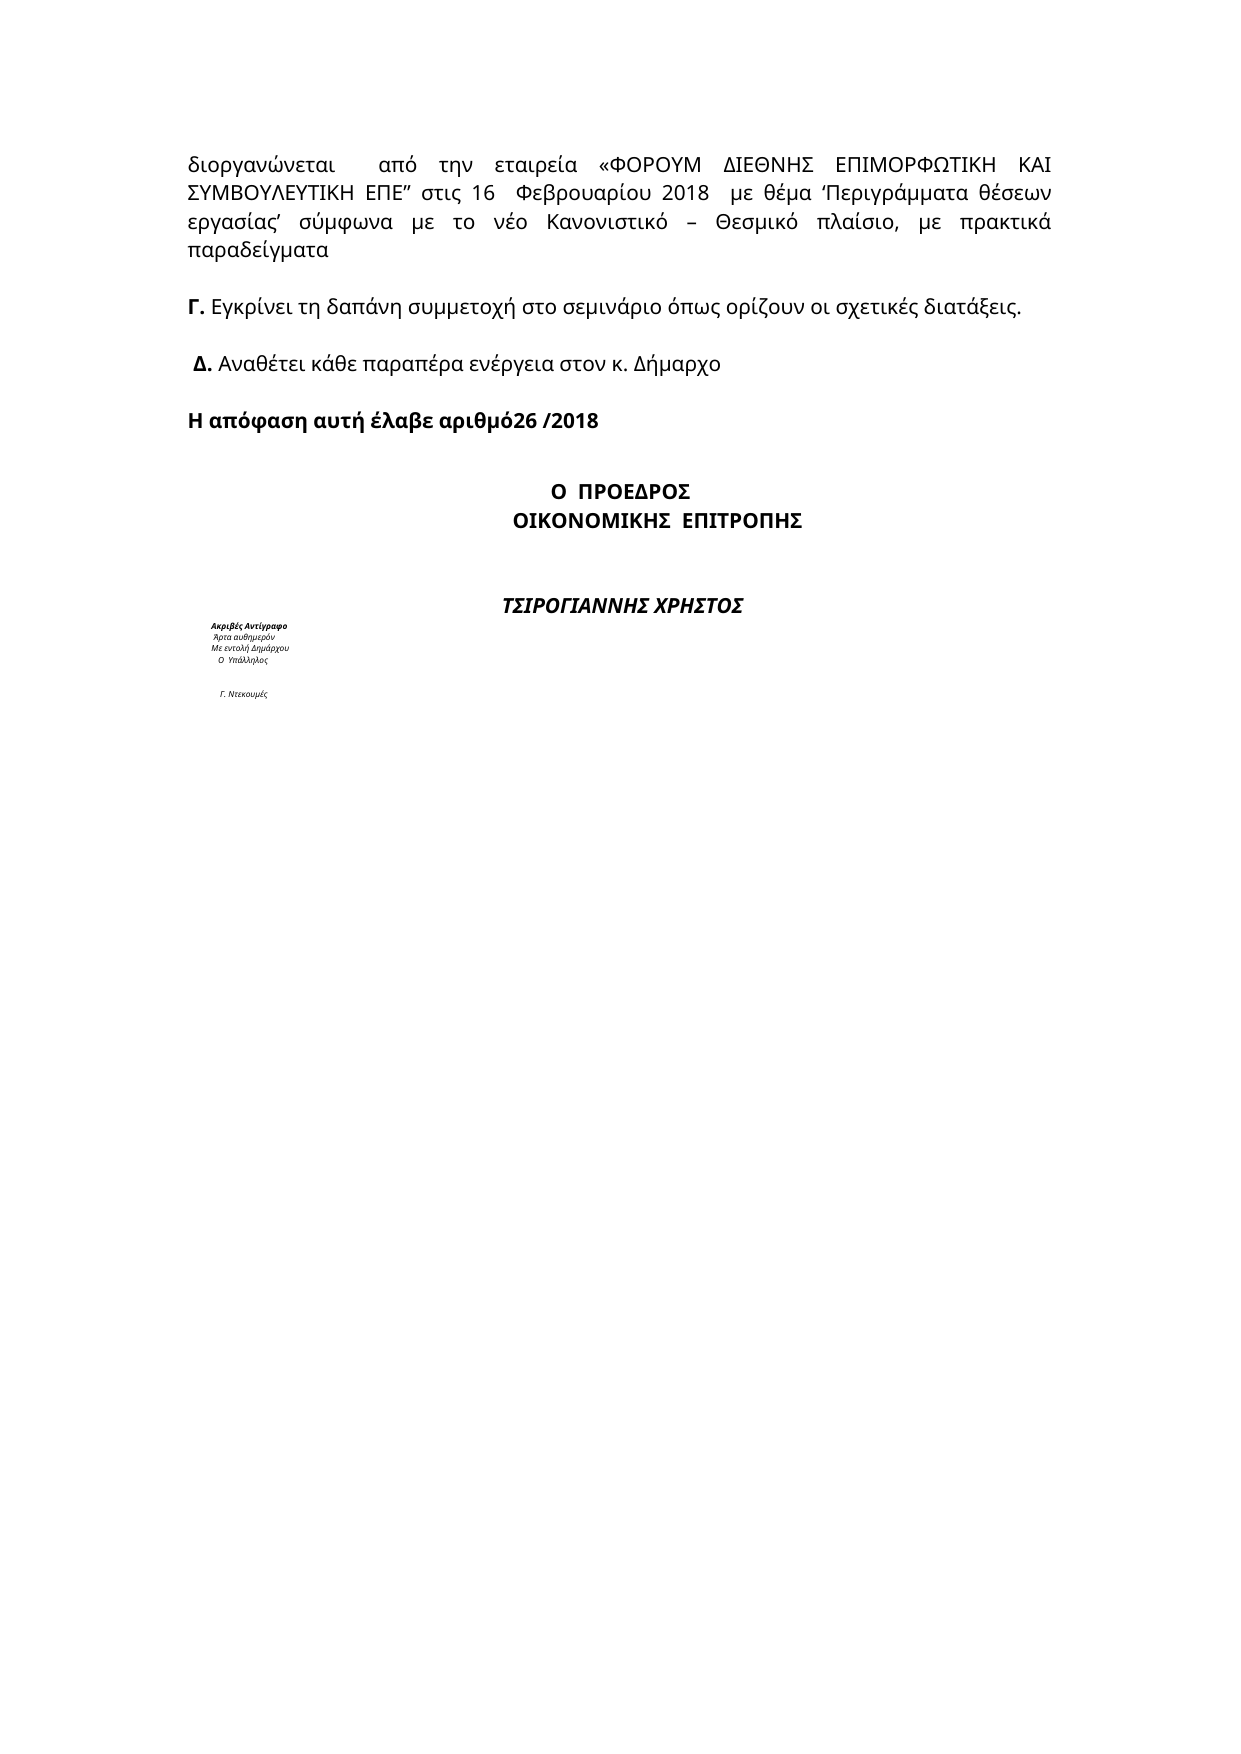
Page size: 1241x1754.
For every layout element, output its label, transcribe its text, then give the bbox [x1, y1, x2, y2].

text Ο ΠΡΟΕΔΡΟΣ [187, 477, 1053, 506]
text Η απόφαση αυτή έλαβε αριθμό26 /2018 [187, 406, 1053, 434]
text Δ. Αναθέτει κάθε παραπέρα ενέργεια στον κ. Δήμαρχο [187, 349, 1053, 377]
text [187, 150, 1053, 264]
text ΤΣΙΡΟΓΙΑΝΝΗΣ ΧΡΗΣΤΟΣ [187, 592, 1053, 620]
text ΟΙΚΟΝΟΜΙΚΗΣ ΕΠΙΤΡΟΠΗΣ [187, 506, 1053, 534]
text Γ. Εγκρίνει τη δαπάνη συμμετοχή στο σεμινάριο όπως ορίζουν οι σχετικές διατάξεις. [187, 292, 1053, 321]
